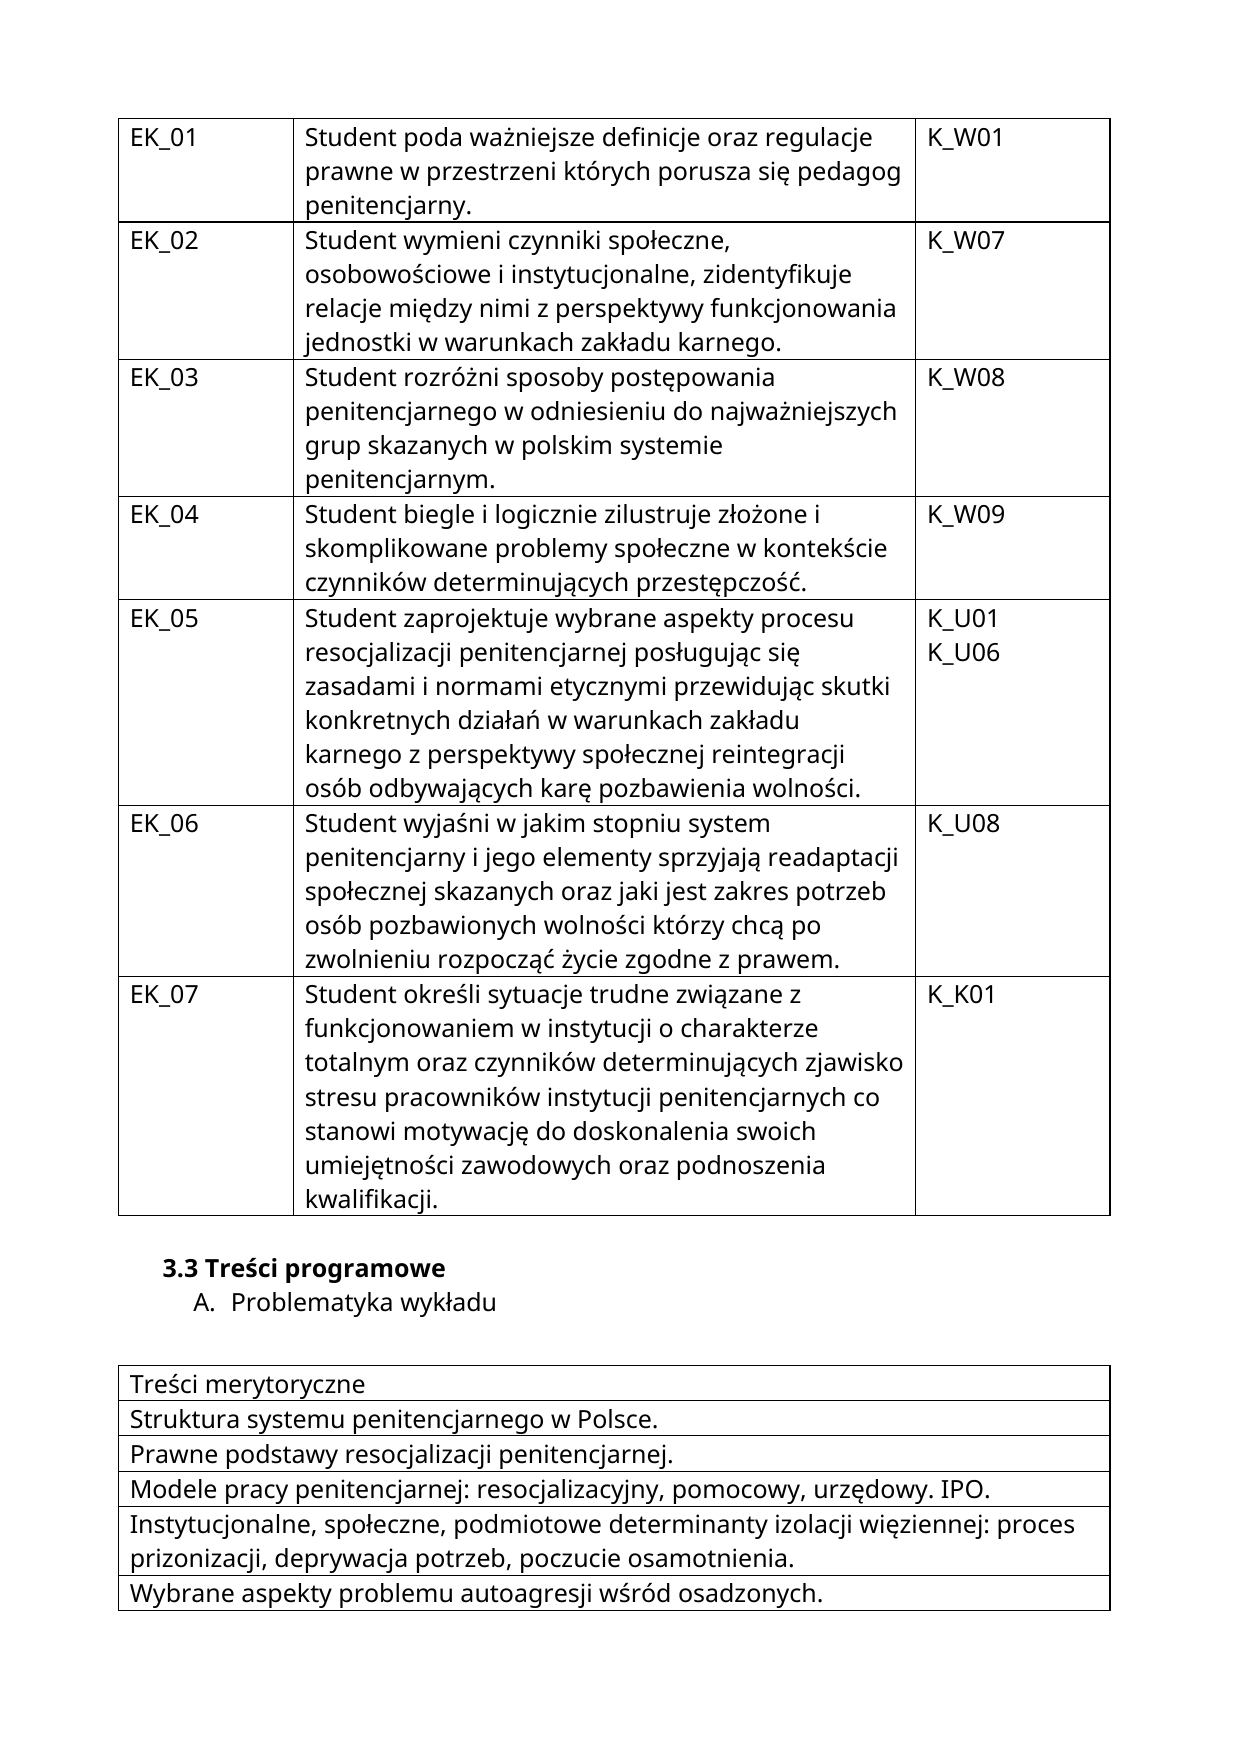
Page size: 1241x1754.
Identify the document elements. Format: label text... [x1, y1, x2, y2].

table_cell K_W08 [916, 360, 1109, 496]
table_cell EK_01 [119, 119, 293, 221]
table_cell EK_06 [119, 806, 293, 976]
table_cell Student rozróżni sposoby postępowania penitencjarnego w odniesieniu do najważniejszych grup skazanych w polskim systemie penitencjarnym. [294, 360, 915, 496]
table_cell Student wymieni czynniki społeczne, osobowościowe i instytucjonalne, zidentyfikuje relacje między nimi z perspektywy funkcjonowania jednostki w warunkach zakładu karnego. [294, 223, 915, 359]
table_cell K_W09 [916, 497, 1109, 599]
table_cell Wybrane aspekty problemu autoagresji wśród osadzonych. [119, 1576, 1109, 1610]
list 3.3 Treści programowe [162, 1251, 1122, 1284]
table_cell Student poda ważniejsze definicje oraz regulacje prawne w przestrzeni których porusza się pedagog penitencjarny. [294, 119, 915, 221]
list Problematyka wykładu [193, 1284, 1122, 1319]
table_header Treści merytoryczne [119, 1366, 1109, 1400]
table_cell K_W07 [916, 223, 1109, 359]
table_cell Student określi sytuacje trudne związane z funkcjonowaniem w instytucji o charakterze totalnym oraz czynników determinujących zjawisko stresu pracowników instytucji penitencjarnych co stanowi motywację do doskonalenia swoich umiejętności zawodowych oraz podnoszenia kwalifikacji. [294, 977, 915, 1215]
table_cell K_W01 [916, 119, 1109, 221]
table_cell K_U08 [916, 806, 1109, 976]
table_cell Student biegle i logicznie zilustruje złożone i skomplikowane problemy społeczne w kontekście czynników determinujących przestępczość. [294, 497, 915, 599]
table_cell EK_05 [119, 600, 293, 804]
table_cell K_U01 K_U06 [916, 600, 1109, 804]
table_cell Prawne podstawy resocjalizacji penitencjarnej. [119, 1436, 1109, 1471]
table_cell Struktura systemu penitencjarnego w Polsce. [119, 1401, 1109, 1435]
table_cell Instytucjonalne, społeczne, podmiotowe determinanty izolacji więziennej: proces prizonizacji, deprywacja potrzeb, poczucie osamotnienia. [119, 1507, 1109, 1575]
table_cell EK_02 [119, 223, 293, 359]
table_cell EK_07 [119, 977, 293, 1215]
table_cell Modele pracy penitencjarnej: resocjalizacyjny, pomocowy, urzędowy. IPO. [119, 1472, 1109, 1506]
table_cell EK_03 [119, 360, 293, 496]
table_cell K_K01 [916, 977, 1109, 1215]
table_cell EK_04 [119, 497, 293, 599]
table_cell Student zaprojektuje wybrane aspekty procesu resocjalizacji penitencjarnej posługując się zasadami i normami etycznymi przewidując skutki konkretnych działań w warunkach zakładu karnego z perspektywy społecznej reintegracji osób odbywających karę pozbawienia wolności. [294, 600, 915, 804]
table_cell Student wyjaśni w jakim stopniu system penitencjarny i jego elementy sprzyjają readaptacji społecznej skazanych oraz jaki jest zakres potrzeb osób pozbawionych wolności którzy chcą po zwolnieniu rozpocząć życie zgodne z prawem. [294, 806, 915, 976]
